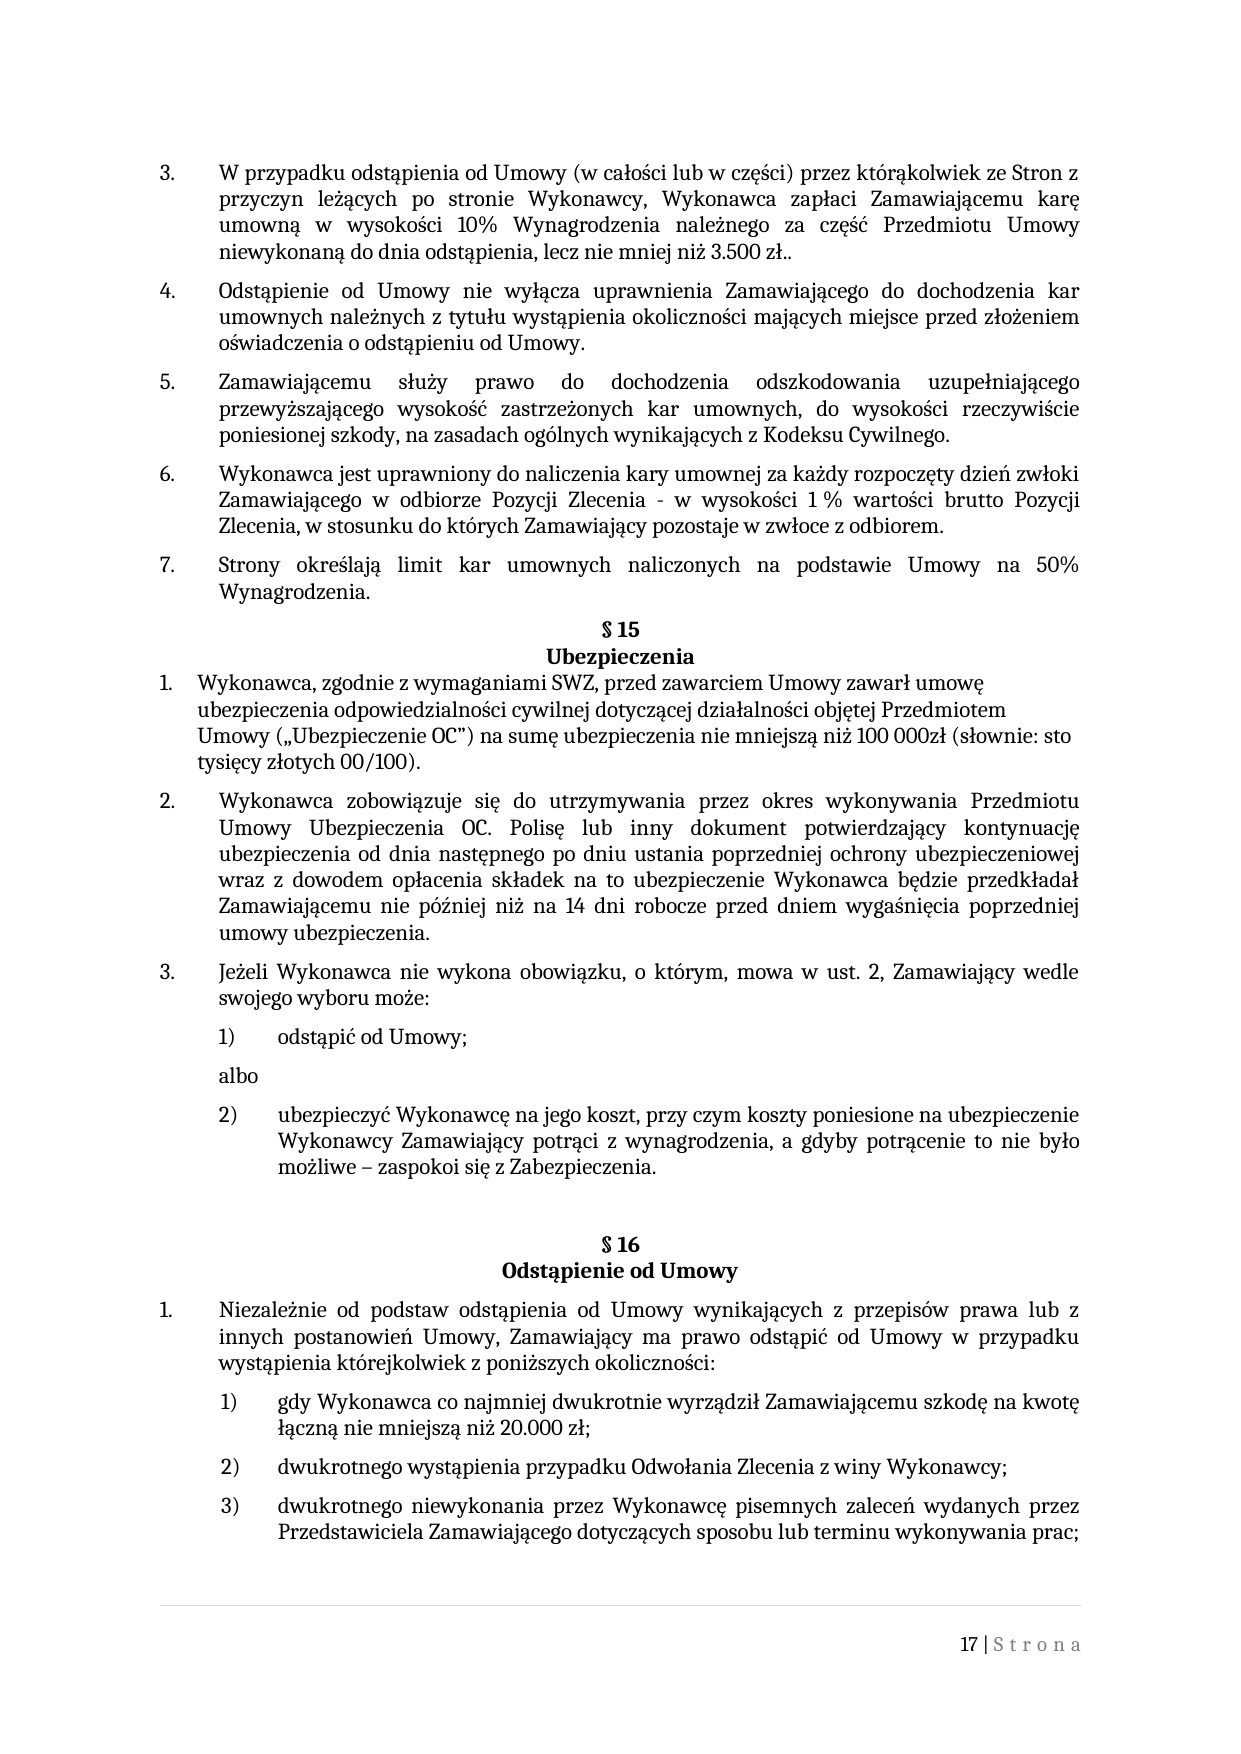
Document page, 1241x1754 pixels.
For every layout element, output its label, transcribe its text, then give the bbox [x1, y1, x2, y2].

text 6. Wykonawca jest uprawniony do naliczenia kary umownej za każdy rozpoczęty dzień zwłoki Zamawiającego w odbiorze Pozycji Zlecenia - w wysokości 1 % wartości brutto Pozycji Zlecenia, w stosunku do których Zamawiający pozostaje w zwłoce z odbiorem. [159, 461, 1081, 539]
list dwukrotnego wystąpienia przypadku Odwołania Zlecenia z winy Wykonawcy; [221, 1454, 1081, 1480]
list Niezależnie od podstaw odstąpienia od Umowy wynikających z przepisów prawa lub z innych postanowień Umowy, Zamawiający ma prawo odstąpić od Umowy w przypadku wystąpienia którejkolwiek z poniższych okoliczności: [159, 1297, 1081, 1376]
list Jeżeli Wykonawca nie wykona obowiązku, o którym, mowa w ust. 2, Zamawiający wedle swojego wyboru może: [159, 958, 1081, 1011]
list Wykonawca, zgodnie z wymaganiami SWZ, przed zawarciem Umowy zawarł umowę ubezpieczenia odpowiedzialności cywilnej dotyczącej działalności objętej Przedmiotem Umowy („Ubezpieczenie OC”) na sumę ubezpieczenia nie mniejszą niż 100 000zł (słownie: sto tysięcy złotych 00/100). [159, 670, 1081, 775]
text § 15 Ubezpieczenia [159, 617, 1081, 670]
list dwukrotnego niewykonania przez Wykonawcę pisemnych zaleceń wydanych przez Przedstawiciela Zamawiającego dotyczących sposobu lub terminu wykonywania prac; [221, 1493, 1081, 1545]
text 5. Zamawiającemu służy prawo do dochodzenia odszkodowania uzupełniającego przewyższającego wysokość zastrzeżonych kar umownych, do wysokości rzeczywiście poniesionej szkody, na zasadach ogólnych wynikających z Kodeksu Cywilnego. [159, 369, 1081, 448]
text 7. Strony określają limit kar umownych naliczonych na podstawie Umowy na 50% Wynagrodzenia. [159, 552, 1081, 605]
text 3. W przypadku odstąpienia od Umowy (w całości lub w części) przez którąkolwiek ze Stron z przyczyn leżących po stronie Wykonawcy, Wykonawca zapłaci Zamawiającemu karę umowną w wysokości 10% Wynagrodzenia należnego za część Przedmiotu Umowy niewykonaną do dnia odstąpienia, lecz nie mniej niż 3.500 zł.. [159, 159, 1081, 265]
text § 16 Odstąpienie od Umowy [159, 1232, 1081, 1284]
text 4. Odstąpienie od Umowy nie wyłącza uprawnienia Zamawiającego do dochodzenia kar umownych należnych z tytułu wystąpienia okoliczności mających miejsce przed złożeniem oświadczenia o odstąpieniu od Umowy. [159, 277, 1081, 356]
list Wykonawca zobowiązuje się do utrzymywania przez okres wykonywania Przedmiotu Umowy Ubezpieczenia OC. Polisę lub inny dokument potwierdzający kontynuację ubezpieczenia od dnia następnego po dniu ustania poprzedniej ochrony ubezpieczeniowej wraz z dowodem opłacenia składek na to ubezpieczenie Wykonawca będzie przedkładał Zamawiającemu nie później niż na 14 dni robocze przed dniem wygaśnięcia poprzedniej umowy ubezpieczenia. [159, 788, 1081, 946]
list gdy Wykonawca co najmniej dwukrotnie wyrządził Zamawiającemu szkodę na kwotę łączną nie mniejszą niż 20.000 zł; [221, 1389, 1081, 1441]
text albo [218, 1063, 1081, 1089]
list odstąpić od Umowy; [218, 1024, 1081, 1050]
list ubezpieczyć Wykonawcę na jego koszt, przy czym koszty poniesione na ubezpieczenie Wykonawcy Zamawiający potrąci z wynagrodzenia, a gdyby potrącenie to nie było możliwe – zaspokoi się z Zabezpieczenia. [218, 1101, 1081, 1181]
